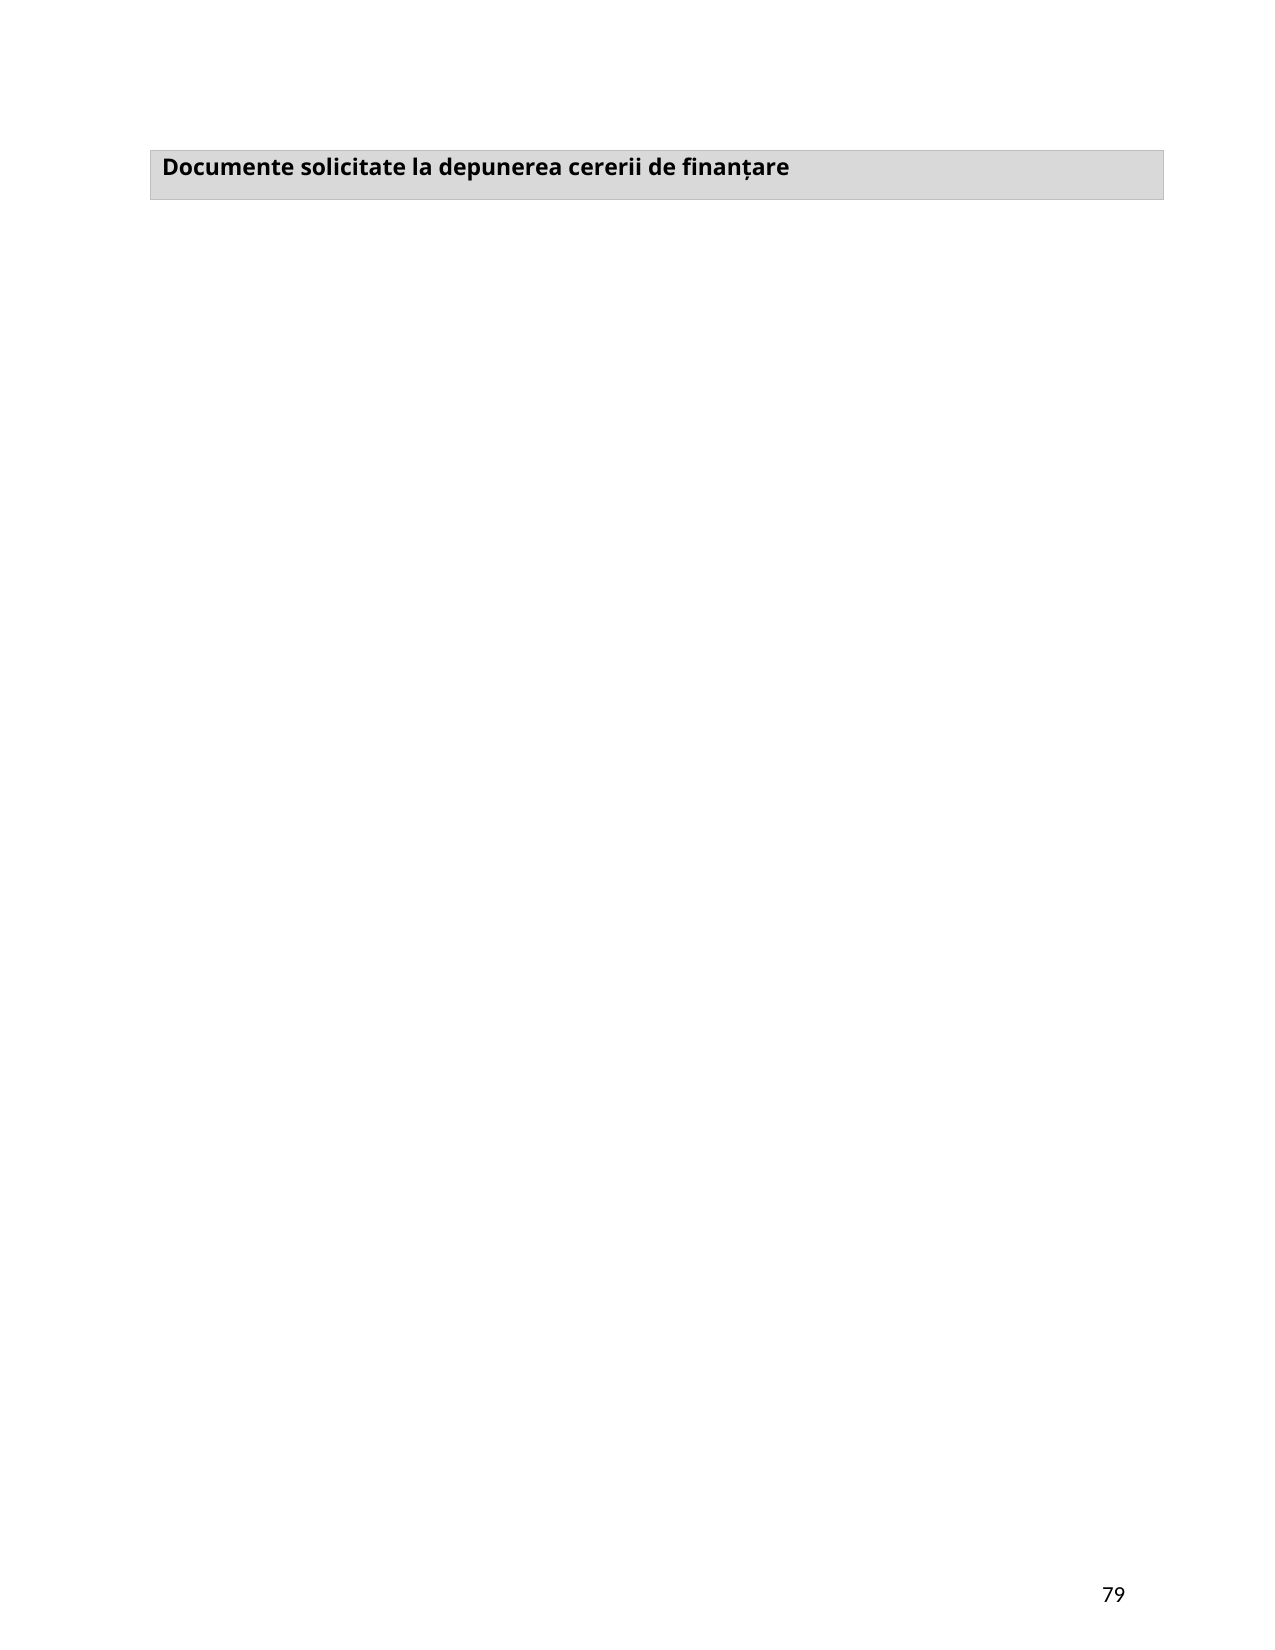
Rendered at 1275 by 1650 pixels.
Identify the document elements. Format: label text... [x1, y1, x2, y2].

table_header Documente solicitate la depunerea cererii de finanțare [151, 151, 1163, 199]
